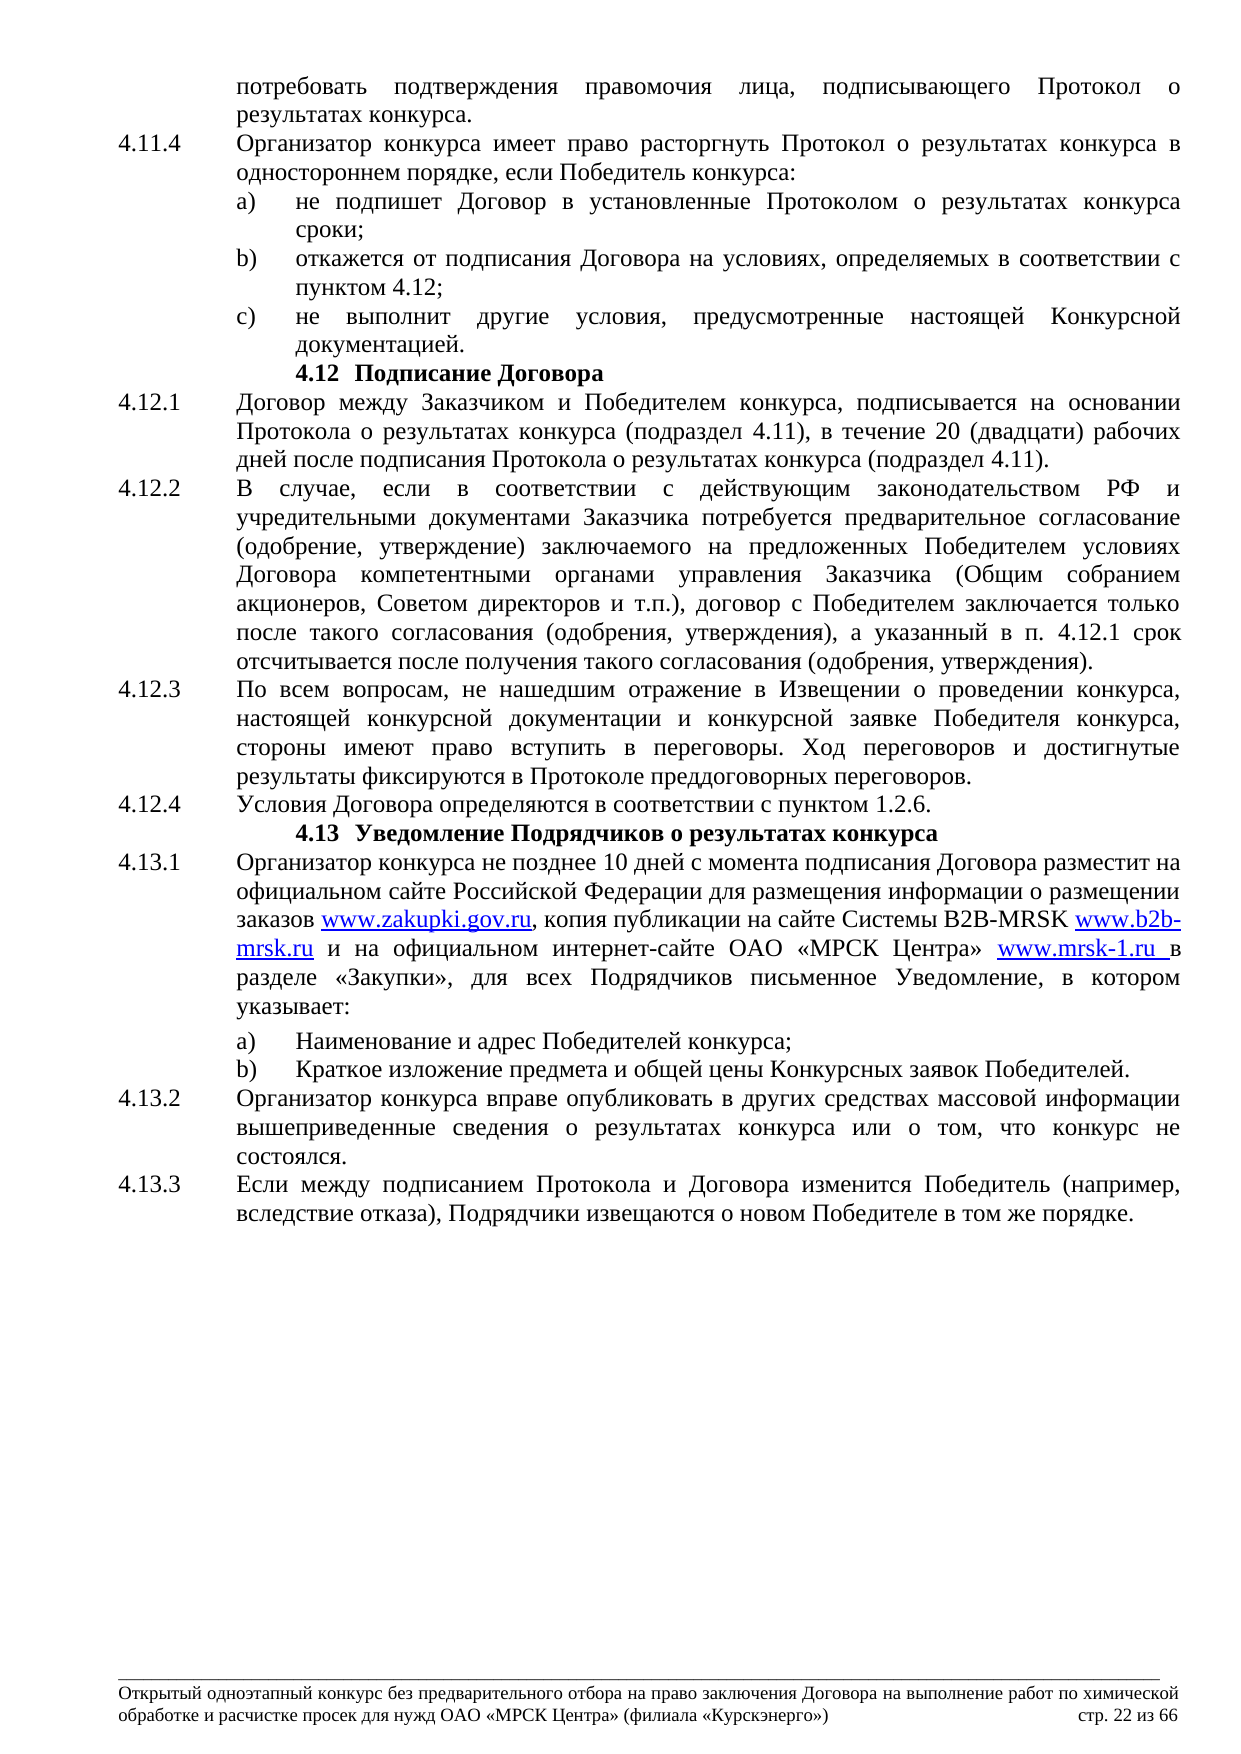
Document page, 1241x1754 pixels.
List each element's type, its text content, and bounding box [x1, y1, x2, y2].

text Краткое изложение предмета и общей цены Конкурсных заявок Победителей. [236, 1054, 1181, 1083]
text Если между подписанием Протокола и Договора изменится Победитель (например, вследствие отказа), Подрядчики извещаются о новом Победителе в том же порядке. [118, 1169, 1181, 1227]
text Организатор конкурса имеет право расторгнуть Протокол о результатах конкурса в одностороннем порядке, если Победитель конкурса: [118, 128, 1181, 186]
text не подпишет Договор в установленные Протоколом о результатах конкурса сроки; [236, 186, 1181, 243]
text не выполнит другие условия, предусмотренные настоящей Конкурсной документацией. [236, 301, 1181, 358]
subtitle Подписание Договора [236, 358, 1181, 387]
text Наименование и адрес Победителей конкурса; [236, 1026, 1181, 1054]
text Организатор конкурса вправе опубликовать в других средствах массовой информации вышеприведенные сведения о результатах конкурса или о том, что конкурс не состоялся. [118, 1083, 1181, 1169]
subtitle Уведомление Подрядчиков о результатах конкурса [236, 818, 1181, 847]
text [118, 71, 1181, 128]
text Организатор конкурса не позднее 10 дней с момента подписания Договора разместит на официальном сайте Российской Федерации для размещения информации о размещении заказов www.zakupki.gov.ru, копия публикации на сайте Системы B2B-MRSK www.b2b-mrsk.ru и на официальном интернет-сайте ОАО «МРСК Центра» www.mrsk-1.ru в разделе «Закупки», для всех Подрядчиков письменное Уведомление, в котором указывает: [118, 847, 1181, 1019]
text По всем вопросам, не нашедшим отражение в Извещении о проведении конкурса, настоящей конкурсной документации и конкурсной заявке Победителя конкурса, стороны имеют право вступить в переговоры. Ход переговоров и достигнутые результаты фиксируются в Протоколе преддоговорных переговоров. [118, 674, 1181, 789]
